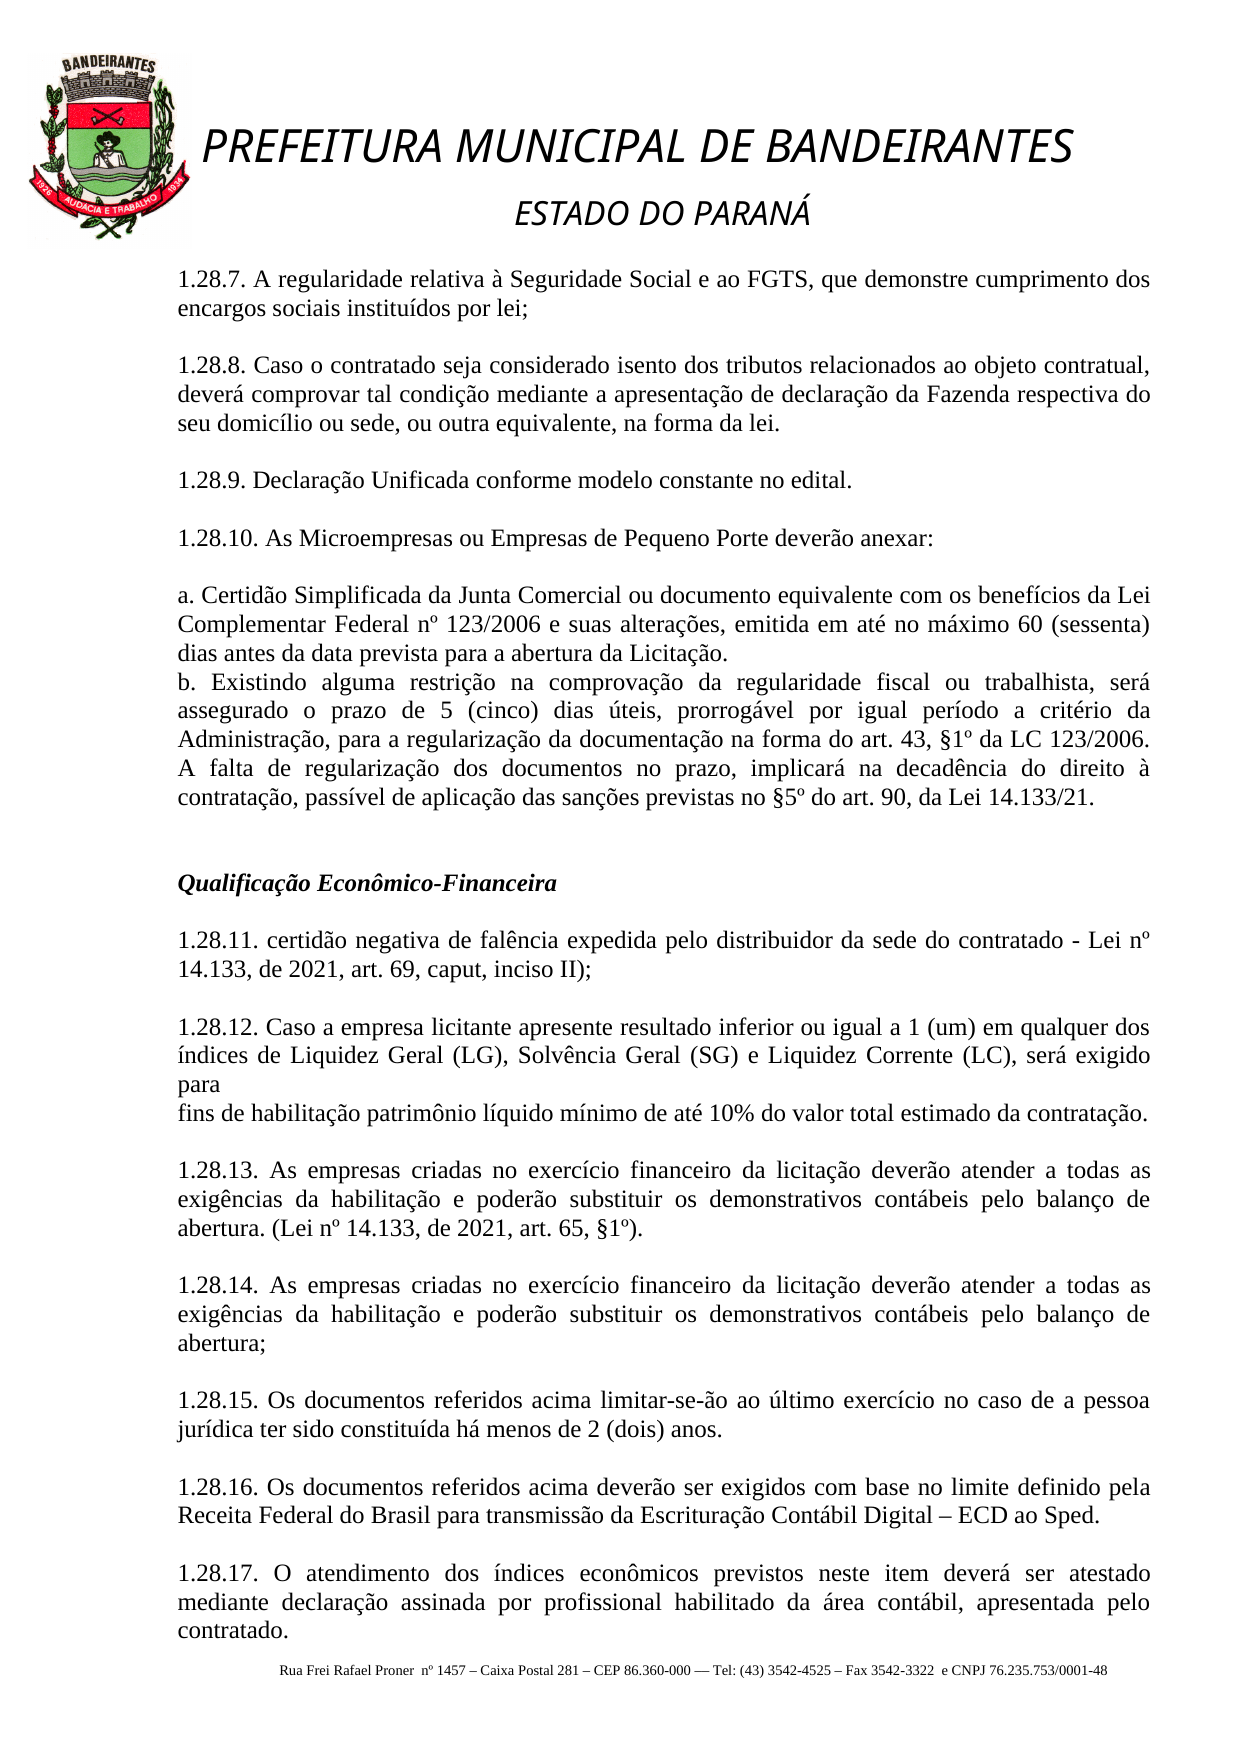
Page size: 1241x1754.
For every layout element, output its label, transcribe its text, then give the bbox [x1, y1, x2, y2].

text Qualificação Econômico-Financeira [177, 868, 1152, 897]
text 1.28.17. O atendimento dos índices econômicos previstos neste item deverá ser atestado mediante declaração assinada por profissional habilitado da área contábil, apresentada pelo contratado. [177, 1558, 1152, 1644]
text a. Certidão Simplificada da Junta Comercial ou documento equivalente com os benefícios da Lei Complementar Federal nº 123/2006 e suas alterações, emitida em até no máximo 60 (sessenta) dias antes da data prevista para a abertura da Licitação. [177, 580, 1152, 667]
text 1.28.16. Os documentos referidos acima deverão ser exigidos com base no limite definido pela Receita Federal do Brasil para transmissão da Escrituração Contábil Digital – ECD ao Sped. [177, 1472, 1152, 1529]
text b. Existindo alguma restrição na comprovação da regularidade fiscal ou trabalhista, será assegurado o prazo de 5 (cinco) dias úteis, prorrogável por igual período a critério da Administração, para a regularização da documentação na forma do art. 43, §1º da LC 123/2006. A falta de regularização dos documentos no prazo, implicará na decadência do direito à contratação, passível de aplicação das sanções previstas no §5º do art. 90, da Lei 14.133/21. [177, 667, 1152, 810]
text 1.28.10. As Microempresas ou Empresas de Pequeno Porte deverão anexar: [177, 523, 1152, 552]
text 1.28.11. certidão negativa de falência expedida pelo distribuidor da sede do contratado - Lei nº 14.133, de 2021, art. 69, caput, inciso II); [177, 925, 1152, 983]
text fins de habilitação patrimônio líquido mínimo de até 10% do valor total estimado da contratação. [177, 1098, 1152, 1127]
text 1.28.13. As empresas criadas no exercício financeiro da licitação deverão atender a todas as exigências da habilitação e poderão substituir os demonstrativos contábeis pelo balanço de abertura. (Lei nº 14.133, de 2021, art. 65, §1º). [177, 1155, 1152, 1242]
text 1.28.15. Os documentos referidos acima limitar-se-ão ao último exercício no caso de a pessoa jurídica ter sido constituída há menos de 2 (dois) anos. [177, 1385, 1152, 1443]
text 1.28.8. Caso o contratado seja considerado isento dos tributos relacionados ao objeto contratual, deverá comprovar tal condição mediante a apresentação de declaração da Fazenda respectiva do seu domicílio ou sede, ou outra equivalente, na forma da lei. [177, 350, 1152, 437]
text 1.28.14. As empresas criadas no exercício financeiro da licitação deverão atender a todas as exigências da habilitação e poderão substituir os demonstrativos contábeis pelo balanço de abertura; [177, 1270, 1152, 1357]
text 1.28.12. Caso a empresa licitante apresente resultado inferior ou igual a 1 (um) em qualquer dos índices de Liquidez Geral (LG), Solvência Geral (SG) e Liquidez Corrente (LC), será exigido para [177, 1012, 1152, 1098]
text 1.28.7. A regularidade relativa à Seguridade Social e ao FGTS, que demonstre cumprimento dos encargos sociais instituídos por lei; [177, 264, 1152, 322]
text 1.28.9. Declaração Unificada conforme modelo constante no edital. [177, 465, 1152, 494]
picture [27, 53, 192, 249]
